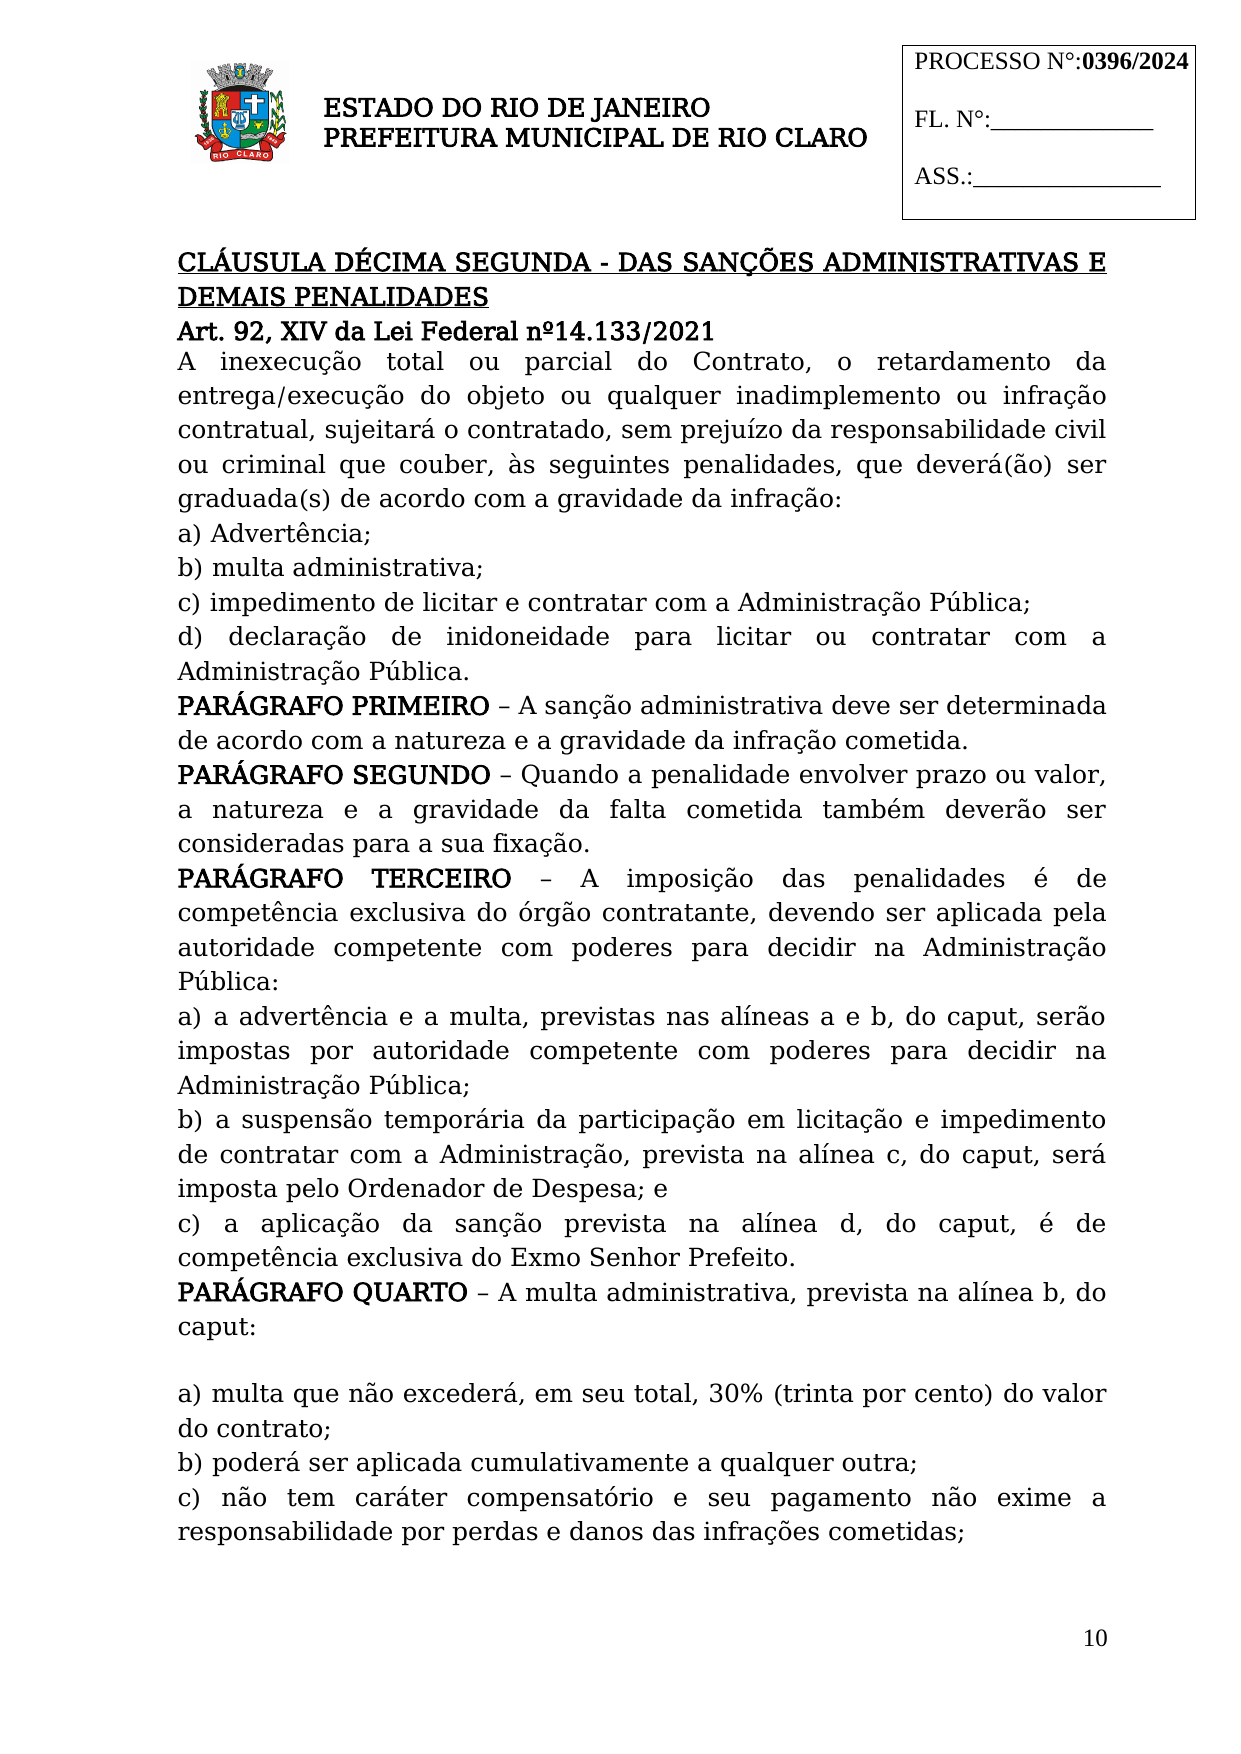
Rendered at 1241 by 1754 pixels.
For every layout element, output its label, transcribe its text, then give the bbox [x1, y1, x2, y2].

text b) a suspensão temporária da participação em licitação e impedimento de contratar com a Administração, prevista na alínea c, do caput, será imposta pelo Ordenador de Despesa; e [177, 1104, 1107, 1203]
text CLÁUSULA DÉCIMA SEGUNDA - DAS SANÇÕES ADMINISTRATIVAS E DEMAIS PENALIDADES [177, 246, 1107, 273]
text PARÁGRAFO QUARTO – A multa administrativa, prevista na alínea b, do caput: [177, 1276, 1107, 1341]
text c) impedimento de licitar e contratar com a Administração Pública; [177, 587, 1107, 617]
text a) multa que não excederá, em seu total, 30% (trinta por cento) do valor do contrato; [177, 1378, 1107, 1443]
text CLÁUSULA DÉCIMA SEGUNDA - DAS SANÇÕES ADMINISTRATIVAS E DEMAIS PENALIDADES [177, 274, 1107, 311]
text b) multa administrativa; [177, 552, 1107, 582]
text PARÁGRAFO SEGUNDO – Quando a penalidade envolver prazo ou valor, a natureza e a gravidade da falta cometida também deverão ser consideradas para a sua fixação. [177, 759, 1107, 858]
text c) a aplicação da sanção prevista na alínea d, do caput, é de competência exclusiva do Exmo Senhor Prefeito. [177, 1207, 1107, 1272]
text a) Advertência; [177, 518, 1107, 548]
text b) poderá ser aplicada cumulativamente a qualquer outra; [177, 1447, 1107, 1477]
text PARÁGRAFO TERCEIRO – A imposição das penalidades é de competência exclusiva do órgão contratante, devendo ser aplicada pela autoridade competente com poderes para decidir na Administração Pública: [177, 862, 1107, 996]
text PARÁGRAFO PRIMEIRO – A sanção administrativa deve ser determinada de acordo com a natureza e a gravidade da infração cometida. [177, 690, 1107, 754]
picture [190, 60, 290, 165]
text d) declaração de inidoneidade para licitar ou contratar com a Administração Pública. [177, 621, 1107, 686]
text Art. 92, XIV da Lei Federal nº14.133/2021 [177, 315, 1107, 345]
text A inexecução total ou parcial do Contrato, o retardamento da entrega/execução do objeto ou qualquer inadimplemento ou infração contratual, sujeitará o contratado, sem prejuízo da responsabilidade civil ou criminal que couber, às seguintes penalidades, que deverá(ão) ser graduada(s) de acordo com a gravidade da infração: [177, 345, 1107, 513]
text a) a advertência e a multa, previstas nas alíneas a e b, do caput, serão impostas por autoridade competente com poderes para decidir na Administração Pública; [177, 1000, 1107, 1099]
text c) não tem caráter compensatório e seu pagamento não exime a responsabilidade por perdas e danos das infrações cometidas; [177, 1482, 1107, 1546]
